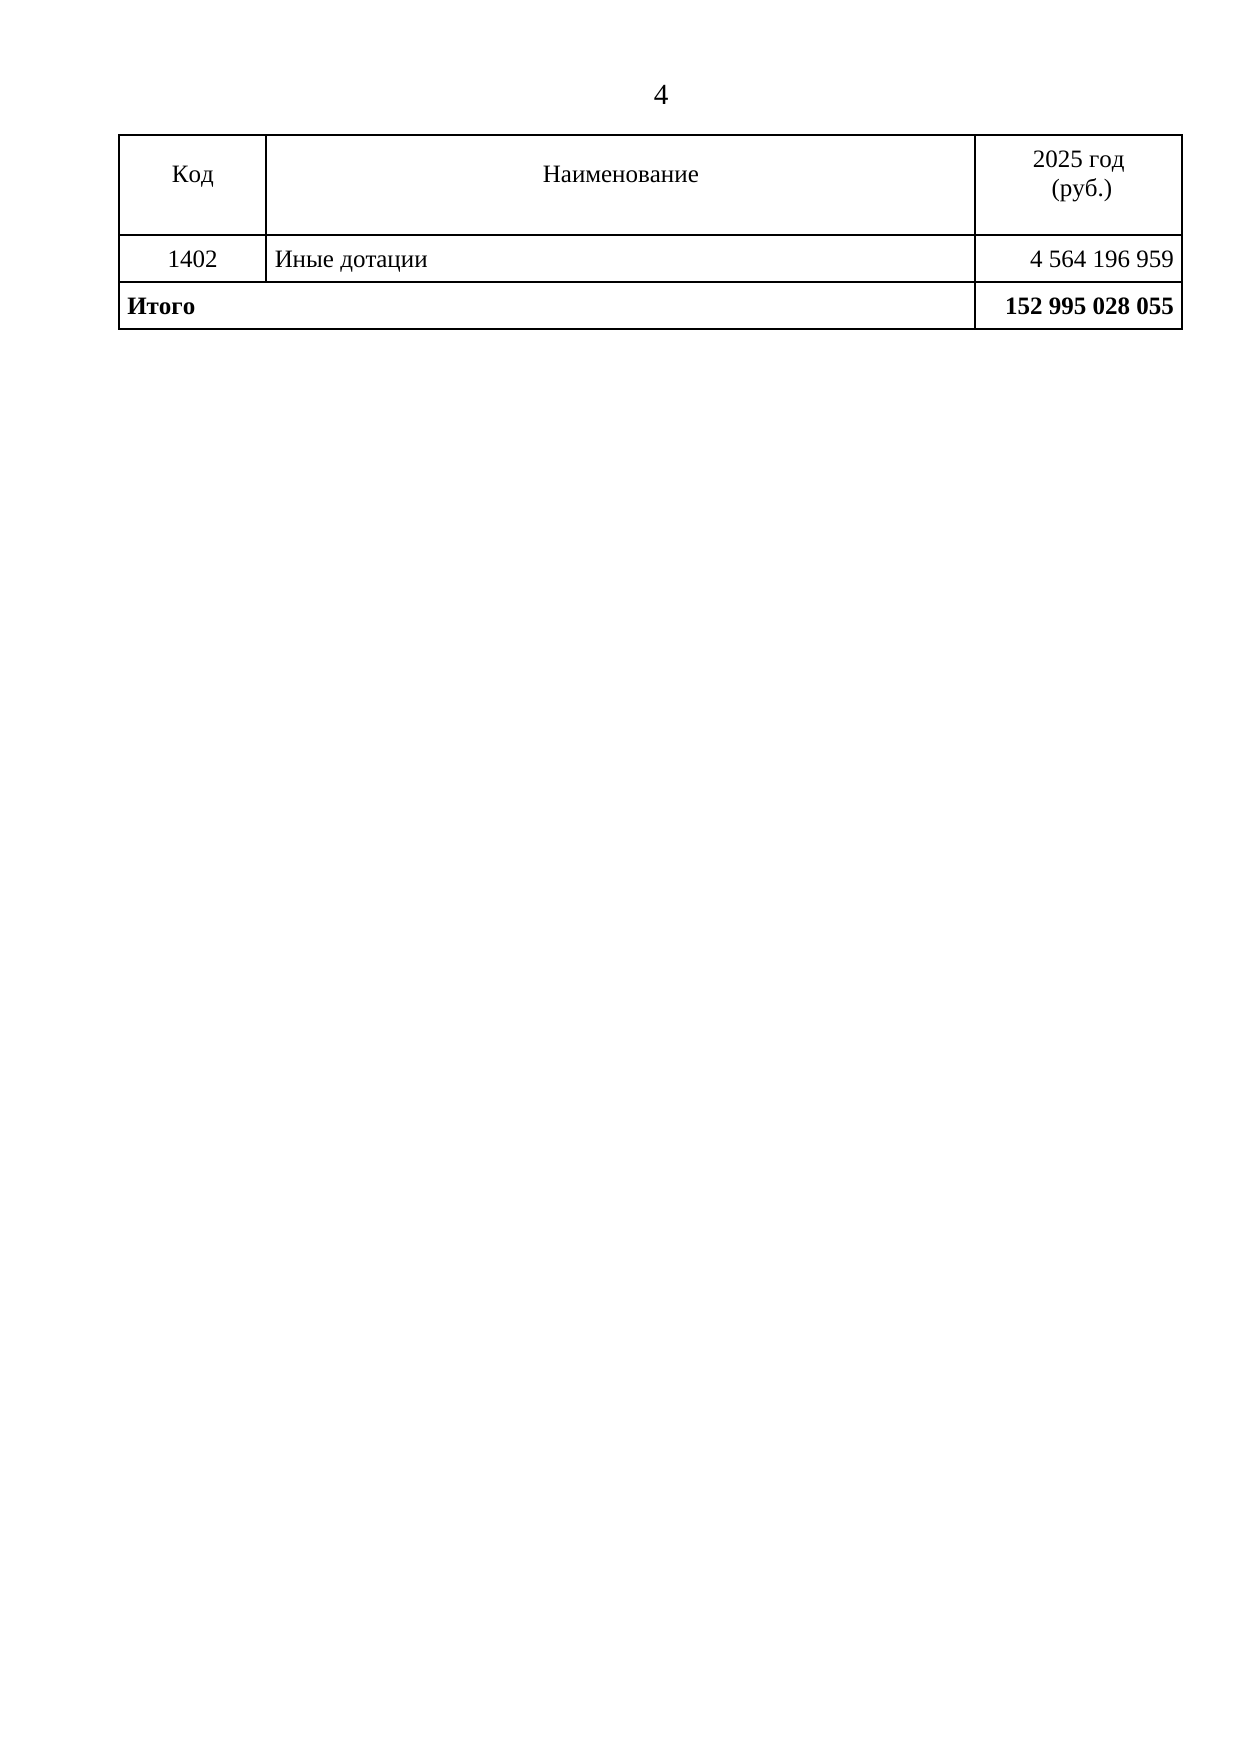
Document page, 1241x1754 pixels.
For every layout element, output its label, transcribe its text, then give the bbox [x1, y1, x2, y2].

table_cell 152 995 028 055 [976, 283, 1181, 328]
table_header Наименование [267, 136, 974, 234]
table_cell 4 564 196 959 [976, 236, 1181, 281]
table_header 2025 год (руб.) [976, 136, 1181, 234]
table_cell 1402 [120, 236, 265, 281]
table_header Код [120, 136, 265, 234]
table_cell Итого [120, 283, 974, 328]
table_cell Иные дотации [267, 236, 974, 281]
